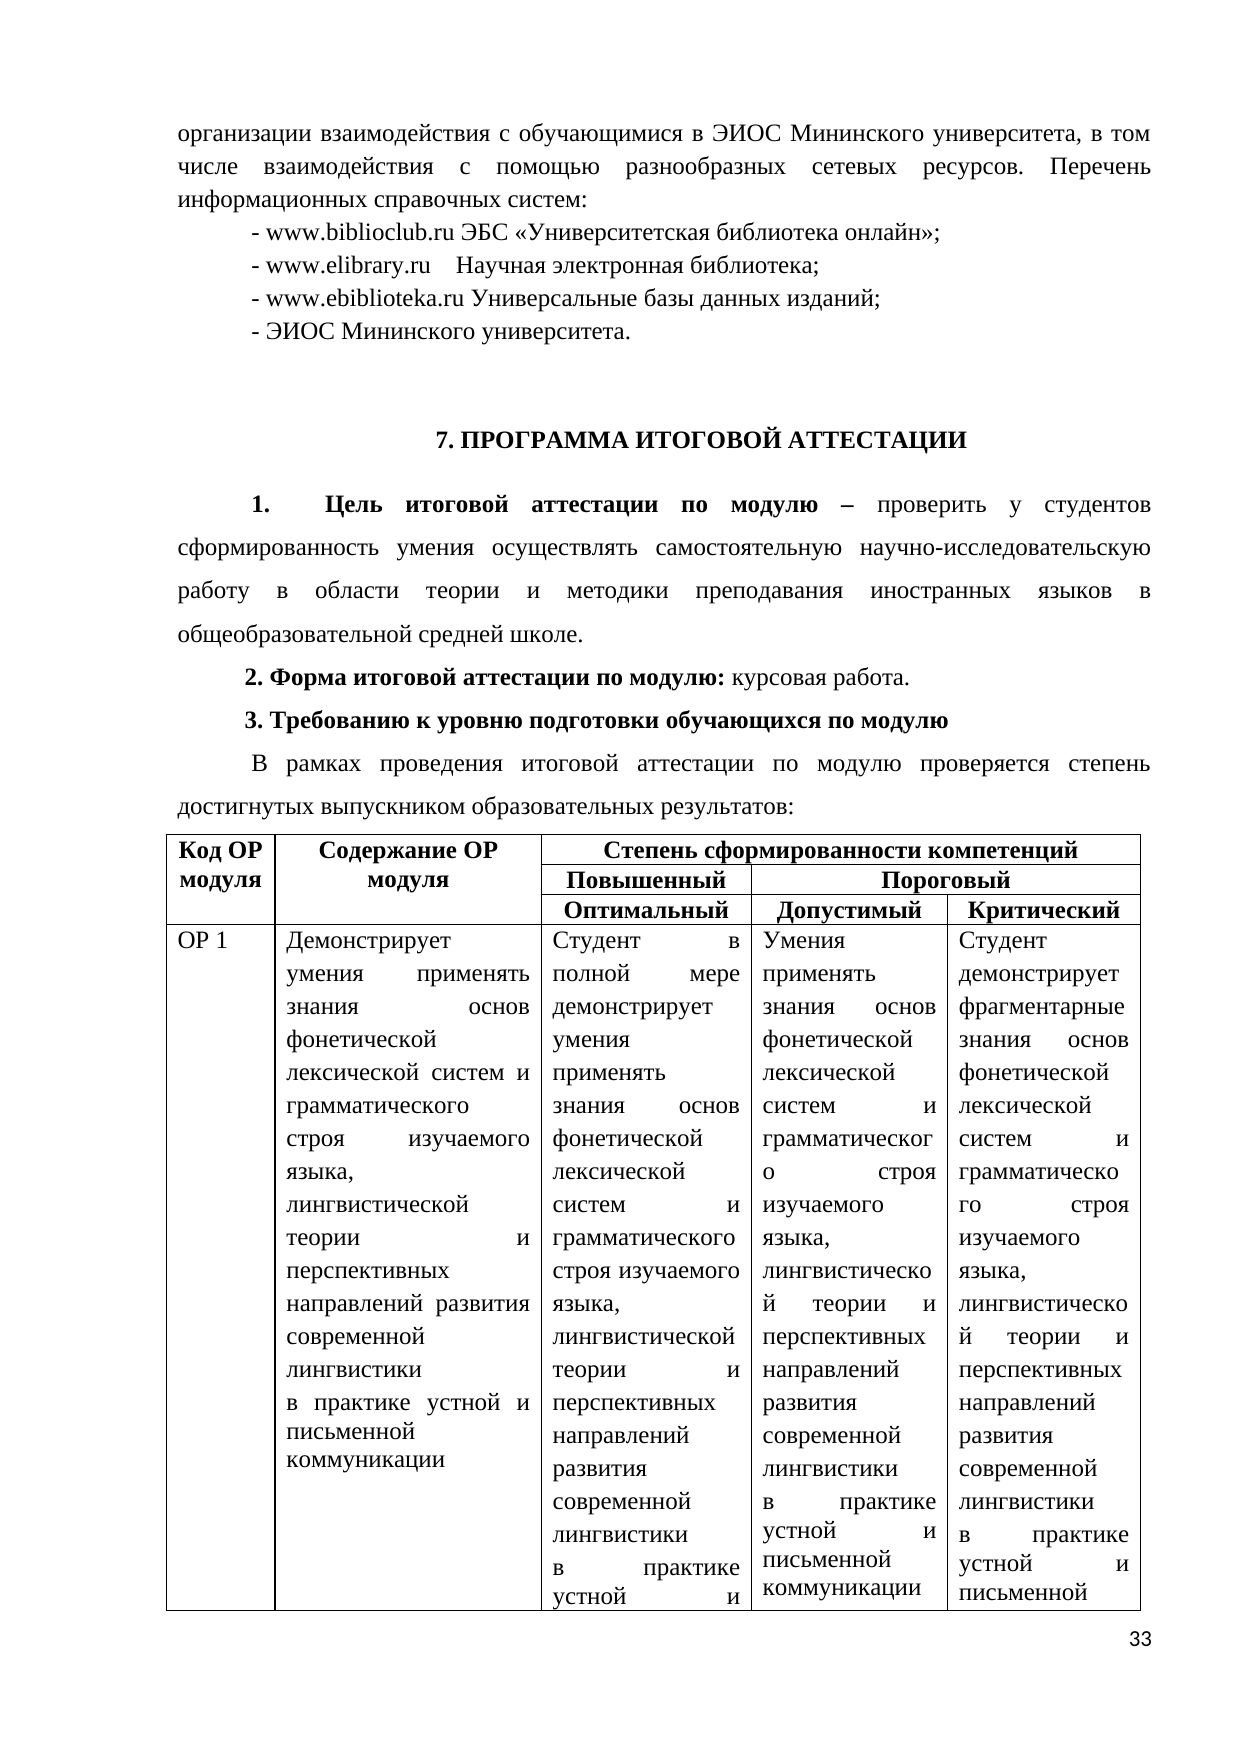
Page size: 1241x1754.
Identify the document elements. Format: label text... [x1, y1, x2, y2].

table_cell Оптимальный [542, 895, 751, 924]
table_header Степень сформированности компетенций [542, 835, 1140, 864]
table_header Содержание ОР модуля [276, 835, 541, 924]
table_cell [752, 925, 947, 1610]
text 2. Форма итоговой аттестации по модулю: курсовая работа. [244, 662, 1152, 691]
text В рамках проведения итоговой аттестации по модулю проверяется степень достигнутых выпускником образовательных результатов: [177, 748, 1152, 820]
list Цель итоговой аттестации по модулю – проверить у студентов сформированность умения осуществлять самостоятельную научно-исследовательскую работу в области теории и методики преподавания иностранных языков в общеобразовательной средней школе. [177, 489, 1152, 647]
table_cell Допустимый [752, 895, 947, 924]
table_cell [542, 925, 751, 1610]
table_header Код ОР модуля [167, 835, 274, 924]
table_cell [276, 925, 541, 1610]
table_cell Повышенный [542, 865, 751, 894]
table_cell Пороговый [752, 865, 1140, 894]
text - www.biblioclub.ru ЭБС «Университетская библиотека онлайн»; [177, 217, 1152, 246]
text - ЭИОС Мининского университета. [177, 316, 1152, 345]
text - www.ebiblioteka.ru Универсальные базы данных изданий; [177, 283, 1152, 312]
table_cell ОР 1 [167, 925, 274, 1610]
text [177, 118, 1152, 213]
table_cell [948, 925, 1140, 1610]
text 3. Требованию к уровню подготовки обучающихся по модулю [244, 705, 1152, 734]
text - www.elibrary.ru Научная электронная библиотека; [177, 250, 1152, 279]
text 7. ПРОГРАММА ИТОГОВОЙ АТТЕСТАЦИИ [177, 425, 1152, 454]
table_cell Критический [948, 895, 1140, 924]
